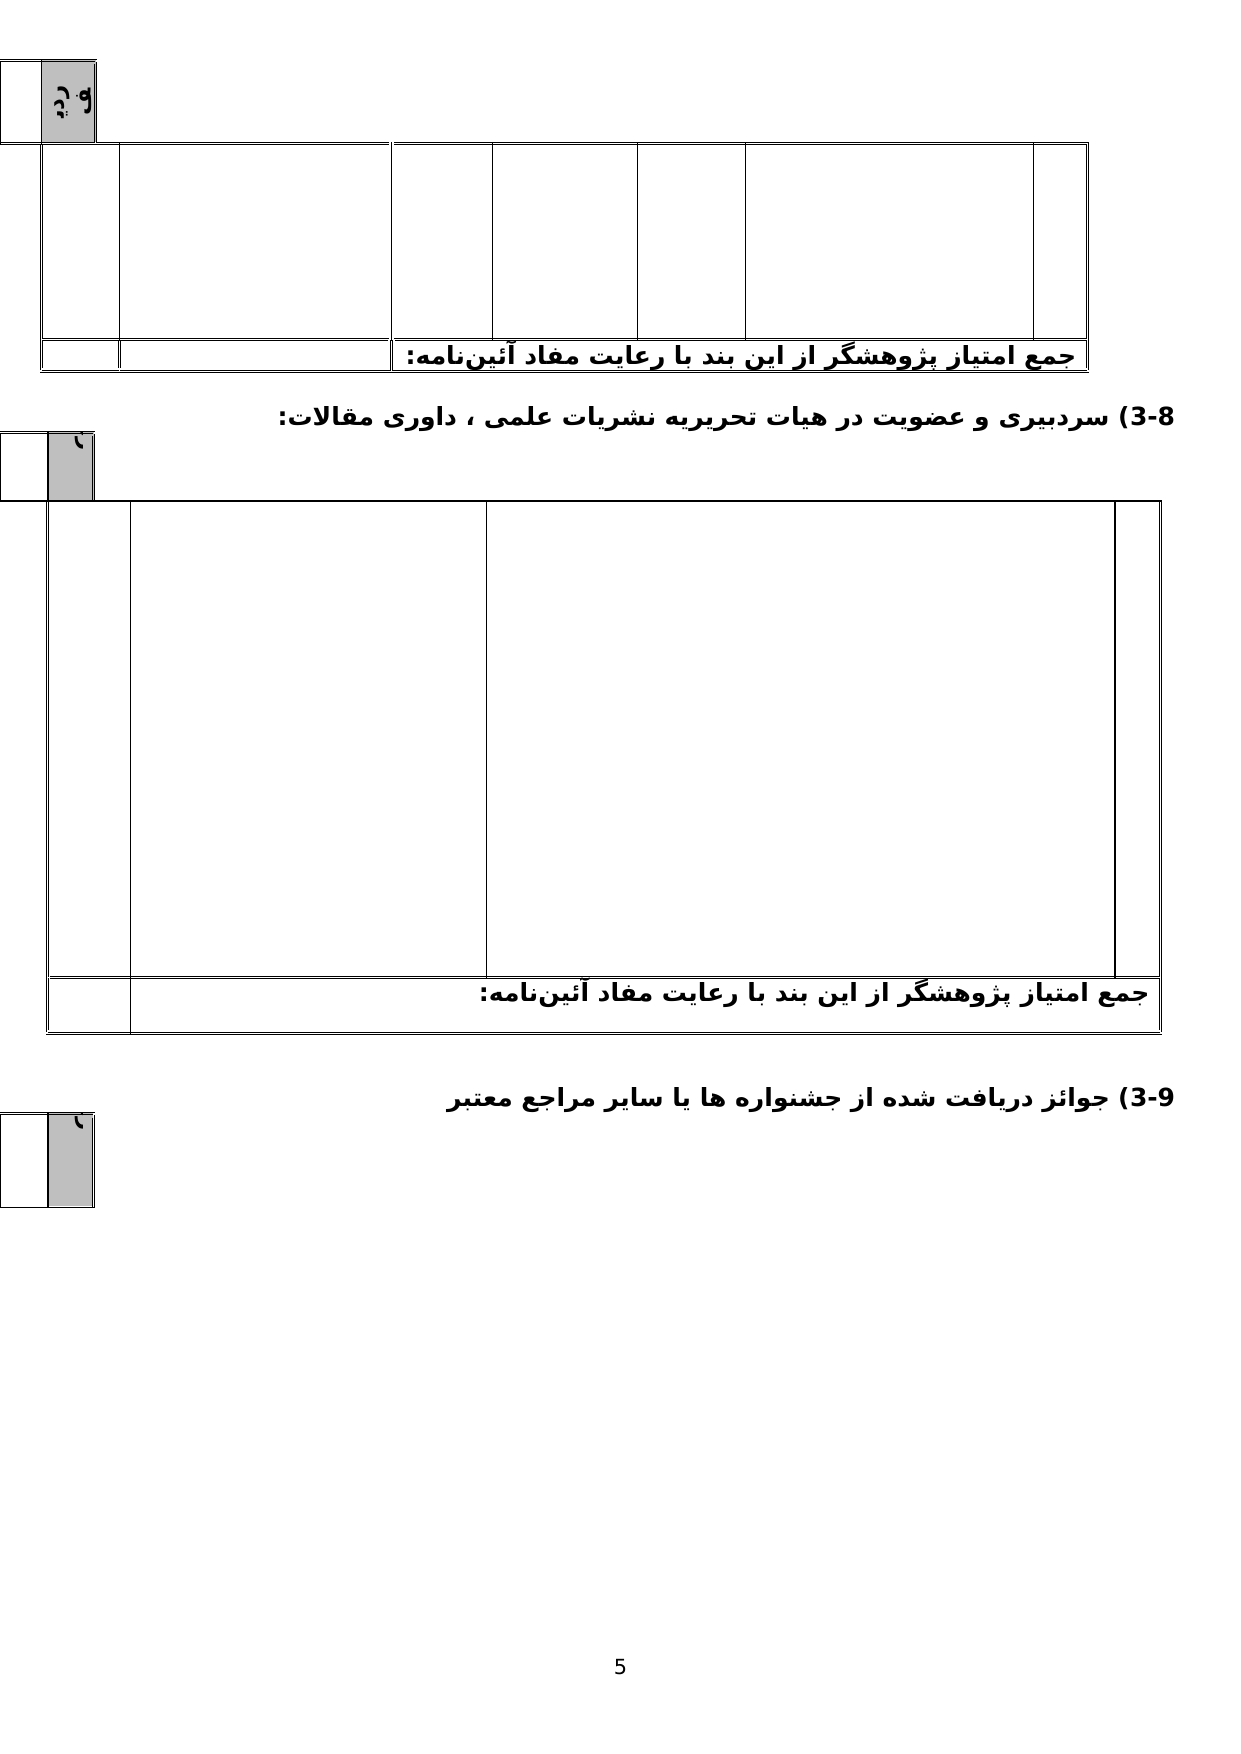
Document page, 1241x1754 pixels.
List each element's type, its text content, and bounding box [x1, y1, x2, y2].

table_cell [119, 338, 391, 370]
table_header رديف [49, 432, 94, 500]
table_header رديف [42, 60, 96, 142]
table_cell [131, 502, 486, 976]
text 3-9) جوائز دریافت شده از جشنواره ها یا سایر مراجع معتبر [59, 1083, 1181, 1112]
table_cell [49, 502, 130, 976]
table_cell [638, 145, 745, 338]
table_cell [43, 145, 119, 338]
table_cell [487, 502, 1114, 976]
table_cell [42, 341, 119, 370]
table_cell [493, 145, 637, 338]
table_cell [392, 142, 492, 338]
table_cell [1034, 145, 1086, 338]
table_cell [48, 979, 130, 1032]
table_cell جمع امتياز پژوهشگر از اين بند با رعايت مفاد آئين‌نامه: [392, 338, 1087, 370]
text 3-8) سردبیری و عضویت در هیات تحریریه نشریات علمی ، داوری مقالات: [59, 402, 1175, 431]
table_cell [120, 142, 391, 338]
table_cell جمع امتياز پژوهشگر از اين بند با رعايت مفاد آئين‌نامه: [131, 976, 1161, 1032]
table_header رديف [49, 1115, 93, 1206]
table_cell [746, 145, 1033, 338]
table_cell [1116, 502, 1159, 976]
